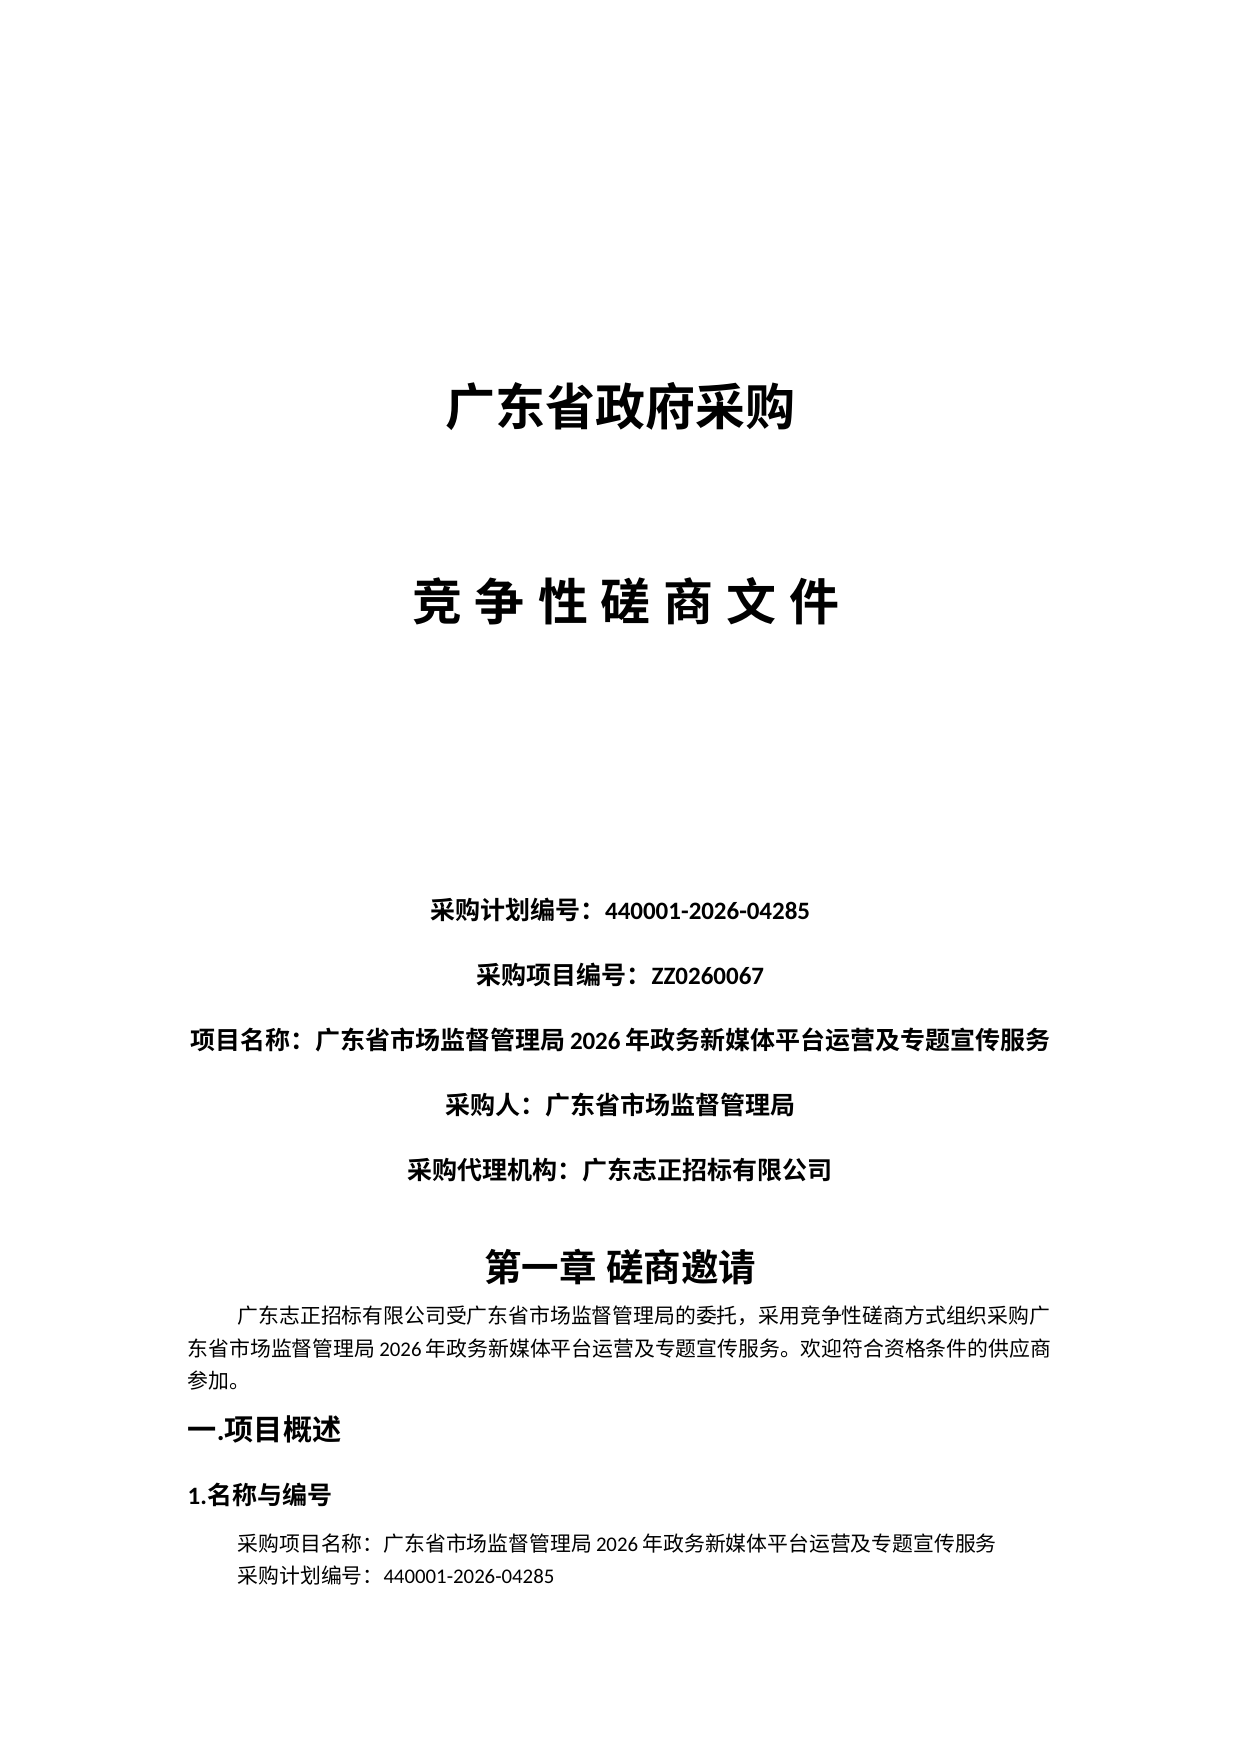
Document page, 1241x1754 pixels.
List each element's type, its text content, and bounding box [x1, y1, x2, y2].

text 采购人：广东省市场监督管理局 [187, 1072, 1053, 1137]
text 广东省政府采购 [187, 357, 1053, 454]
text 采购项目名称：广东省市场监督管理局2026年政务新媒体平台运营及专题宣传服务 [187, 1527, 1053, 1559]
text 第一章 磋商邀请 [187, 1234, 1053, 1299]
text 采购项目编号：ZZ0260067 [187, 942, 1053, 1007]
text 广东志正招标有限公司受广东省市场监督管理局的委托，采用竞争性磋商方式组织采购广东省市场监督管理局2026年政务新媒体平台运营及专题宣传服务。欢迎符合资格条件的供应商参加。 [187, 1299, 1053, 1397]
text 竞 争 性 磋 商 文 件 [187, 552, 1053, 649]
text 一.项目概述 [187, 1397, 1053, 1462]
text 1.名称与编号 [187, 1462, 1053, 1527]
text 采购计划编号：440001-2026-04285 [187, 1559, 1053, 1592]
text 采购代理机构：广东志正招标有限公司 [187, 1137, 1053, 1202]
text 项目名称：广东省市场监督管理局2026年政务新媒体平台运营及专题宣传服务 [187, 1007, 1053, 1072]
text 采购计划编号：440001-2026-04285 [187, 877, 1053, 942]
